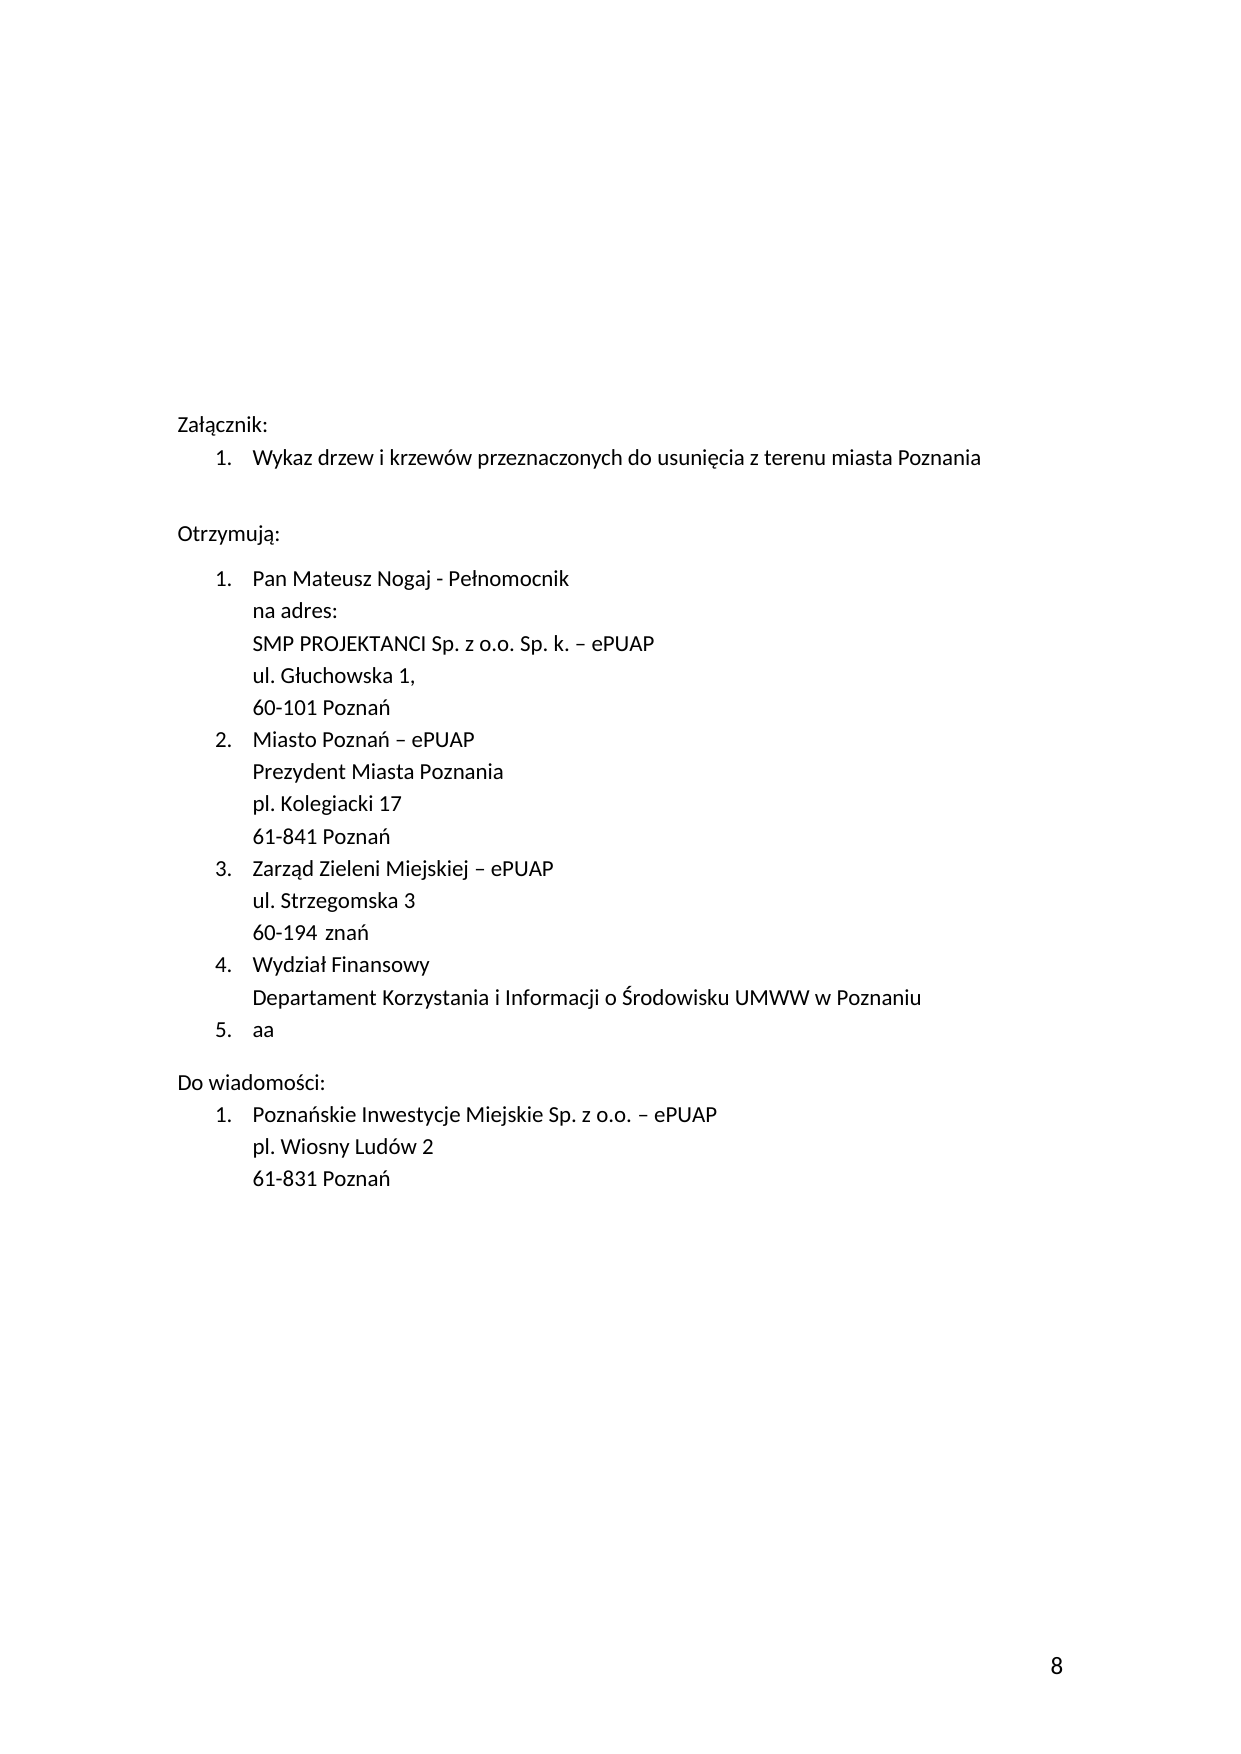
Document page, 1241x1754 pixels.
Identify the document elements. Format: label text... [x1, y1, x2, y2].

list pl. Wiosny Ludów 2 [252, 1132, 1004, 1160]
list 60-101 Poznań [252, 693, 1004, 721]
list ul. Strzegomska 3 [252, 886, 1004, 914]
list 61-841 Poznań [252, 822, 1004, 850]
text Do wiadomości: [177, 1068, 1063, 1096]
text Otrzymują: [177, 519, 1063, 548]
list 61-831 Poznań [252, 1164, 1004, 1192]
list ul. Głuchowska 1, [252, 661, 1004, 689]
list pl. Kolegiacki 17 [252, 789, 1004, 818]
list SMP PROJEKTANCI Sp. z o.o. Sp. k. – ePUAP [252, 629, 1004, 657]
text Załącznik: [177, 411, 1063, 438]
list Wykaz drzew i krzewów przeznaczonych do usunięcia z terenu miasta Poznania [215, 443, 1063, 471]
list Zarząd Zieleni Miejskiej – ePUAP [215, 854, 1004, 882]
list Pan Mateusz Nogaj - Pełnomocnik [215, 564, 1004, 592]
list na adres: [252, 596, 1004, 624]
list Departament Korzystania i Informacji o Środowisku UMWW w Poznaniu [252, 983, 1004, 1011]
list Miasto Poznań – ePUAP [215, 725, 1004, 753]
list Prezydent Miasta Poznania [252, 757, 1004, 785]
list Poznańskie Inwestycje Miejskie Sp. z o.o. – ePUAP [215, 1100, 1004, 1128]
list aa [215, 1015, 1004, 1043]
list Wydział Finansowy [215, 951, 1004, 978]
list znań [252, 918, 1004, 946]
